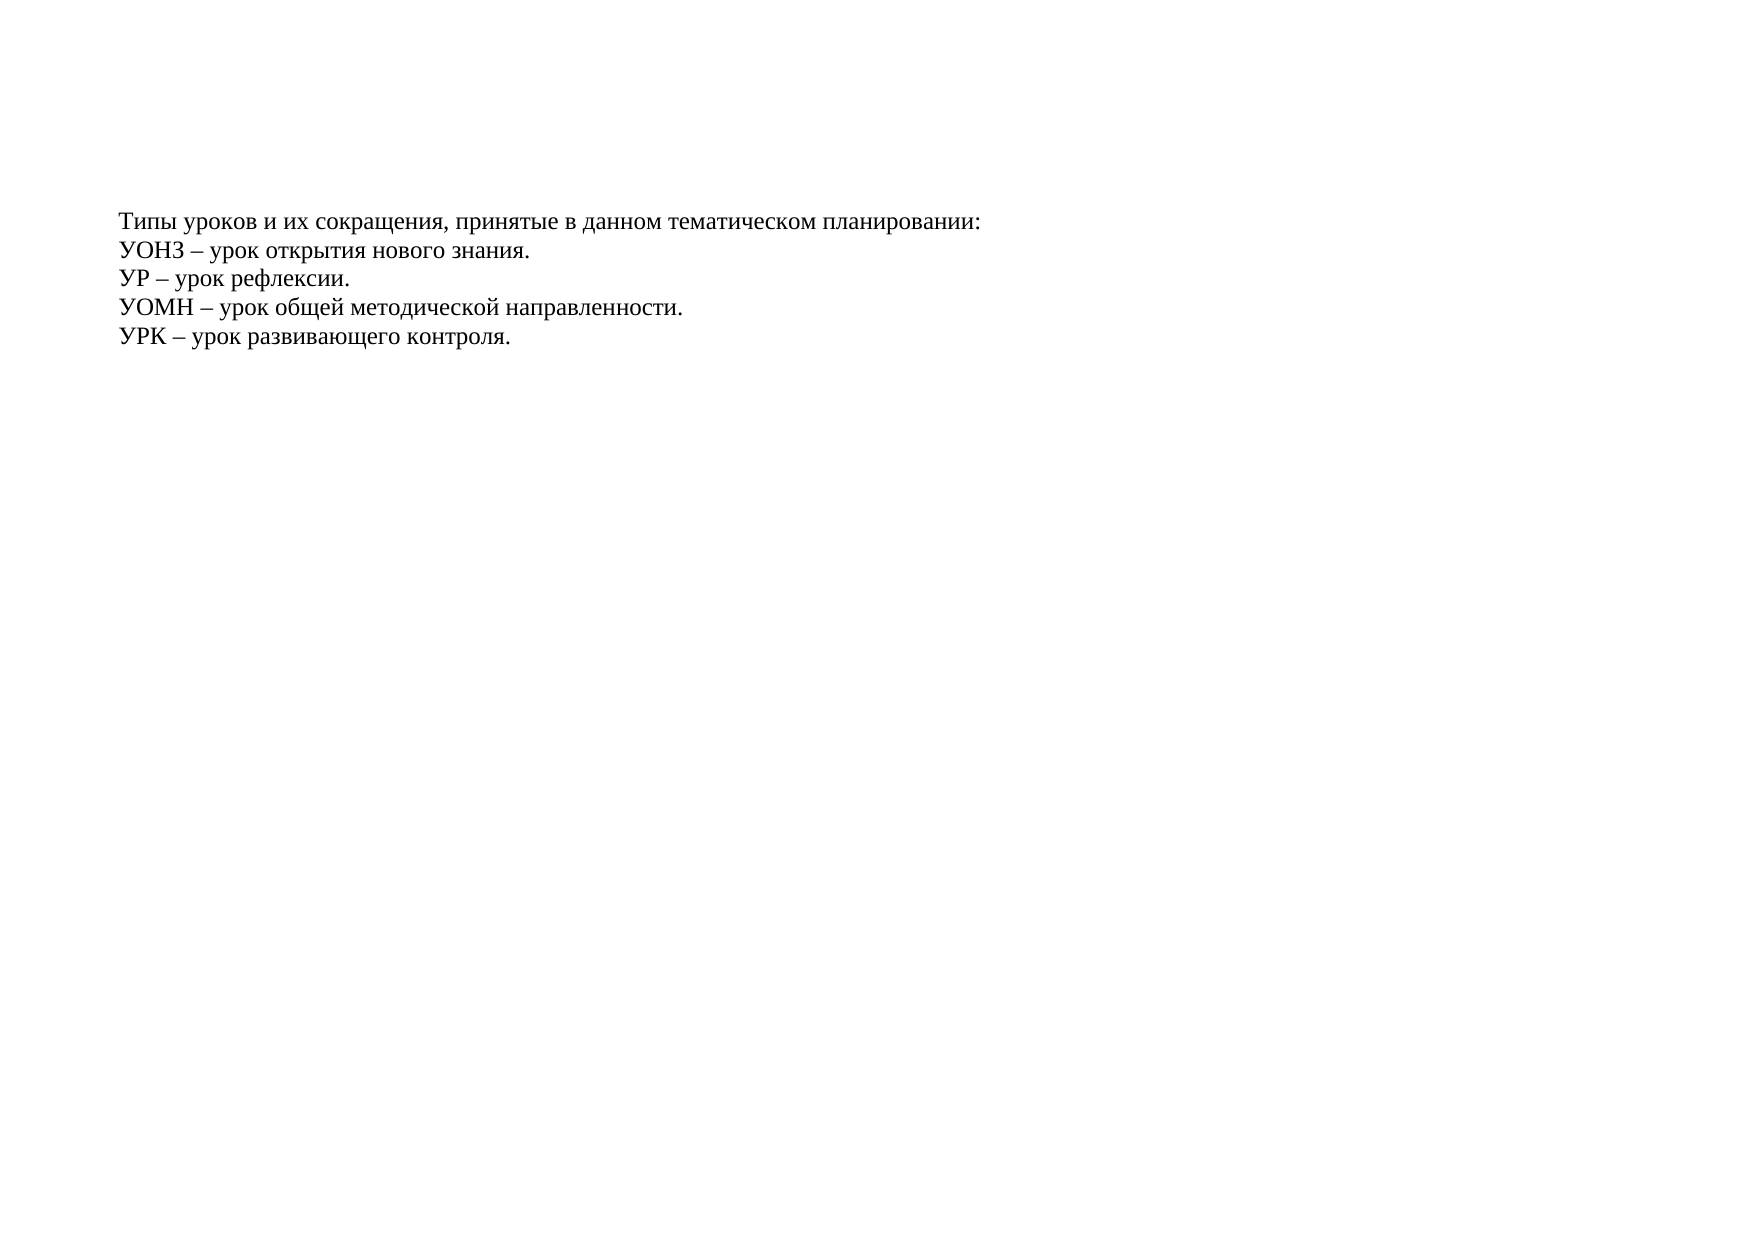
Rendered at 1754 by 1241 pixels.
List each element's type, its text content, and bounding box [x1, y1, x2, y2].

text УОНЗ – урок открытия нового знания. [118, 235, 1636, 263]
text УРК – урок развивающего контроля. [118, 321, 1636, 350]
text УР – урок рефлексии. [118, 263, 1636, 292]
text Типы уроков и их сокращения, принятые в данном тематическом планировании: [118, 206, 1636, 235]
text УОМН – урок общей методической направленности. [118, 292, 1636, 321]
